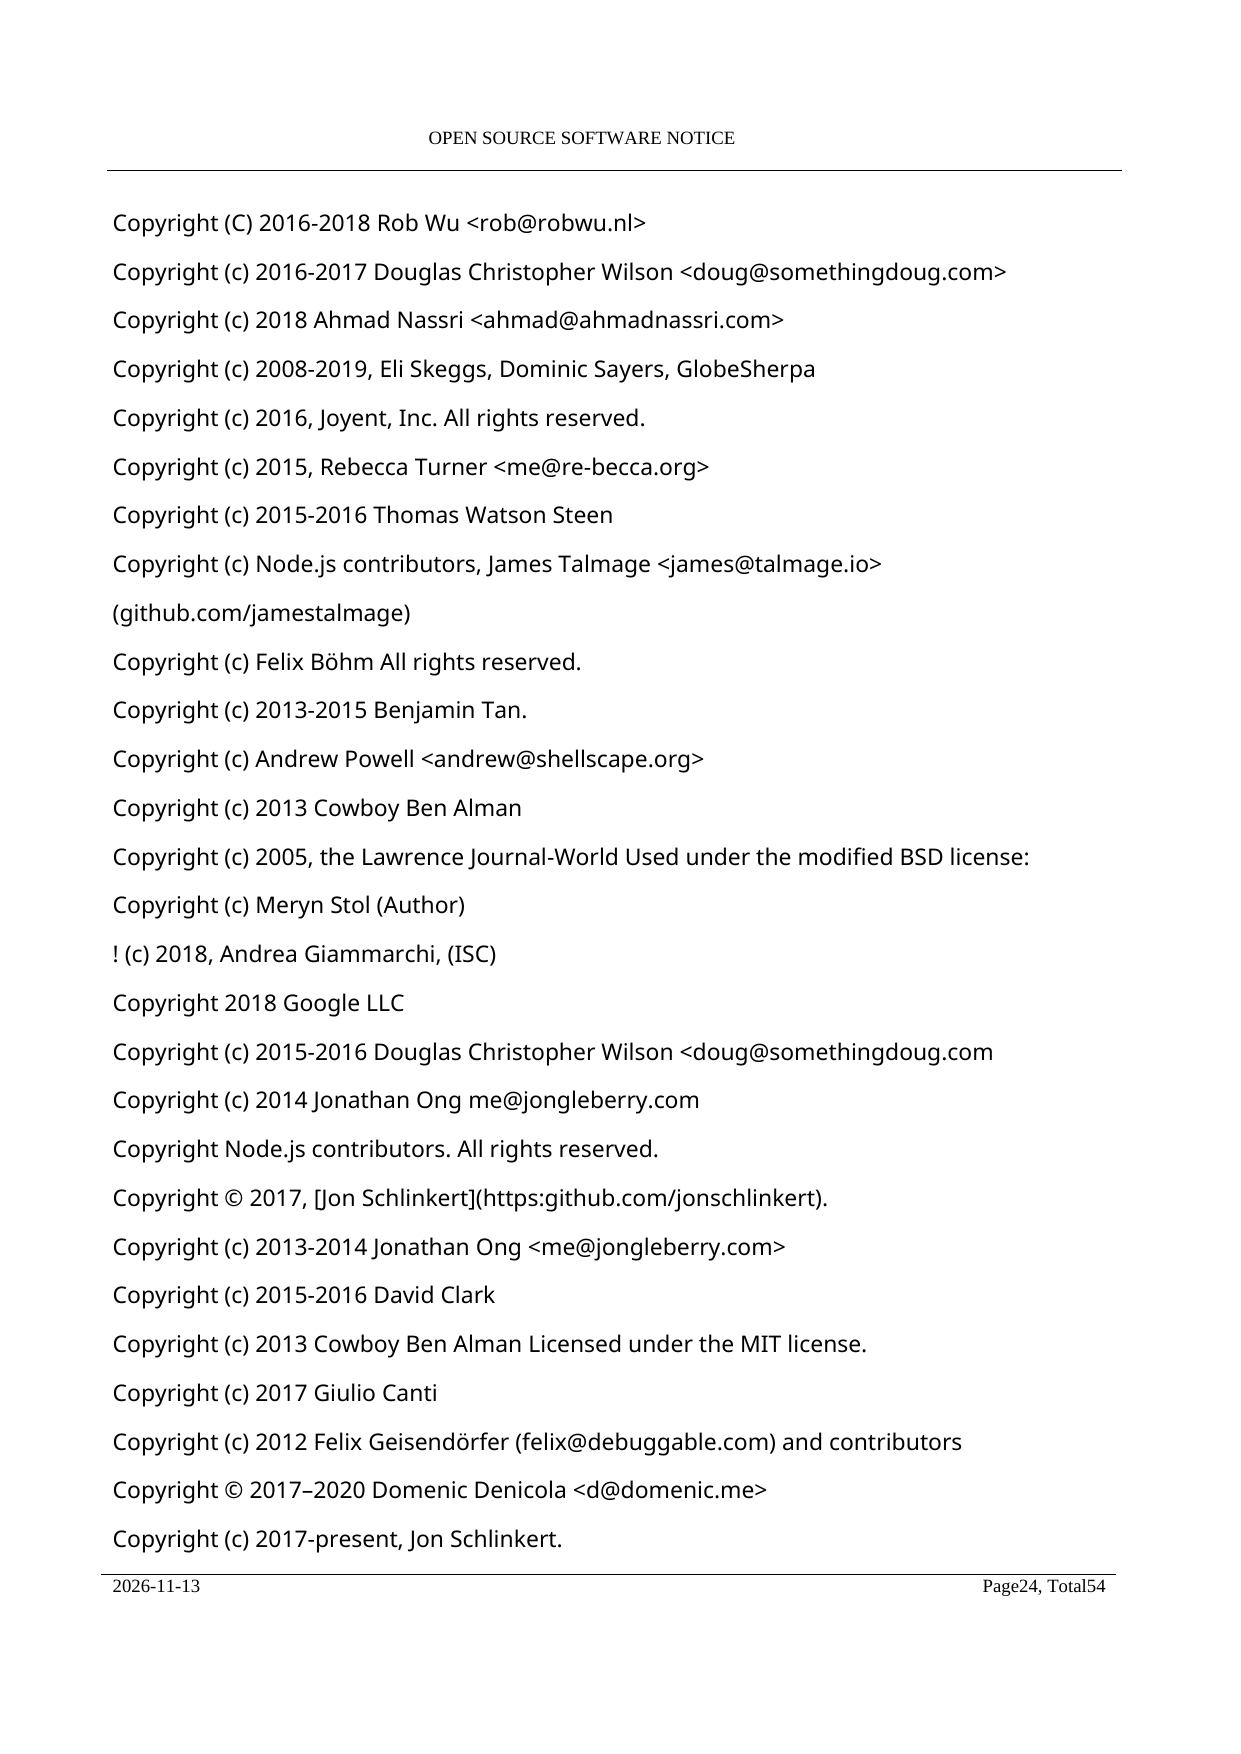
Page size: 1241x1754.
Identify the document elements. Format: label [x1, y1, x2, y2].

text [112, 206, 1128, 1555]
